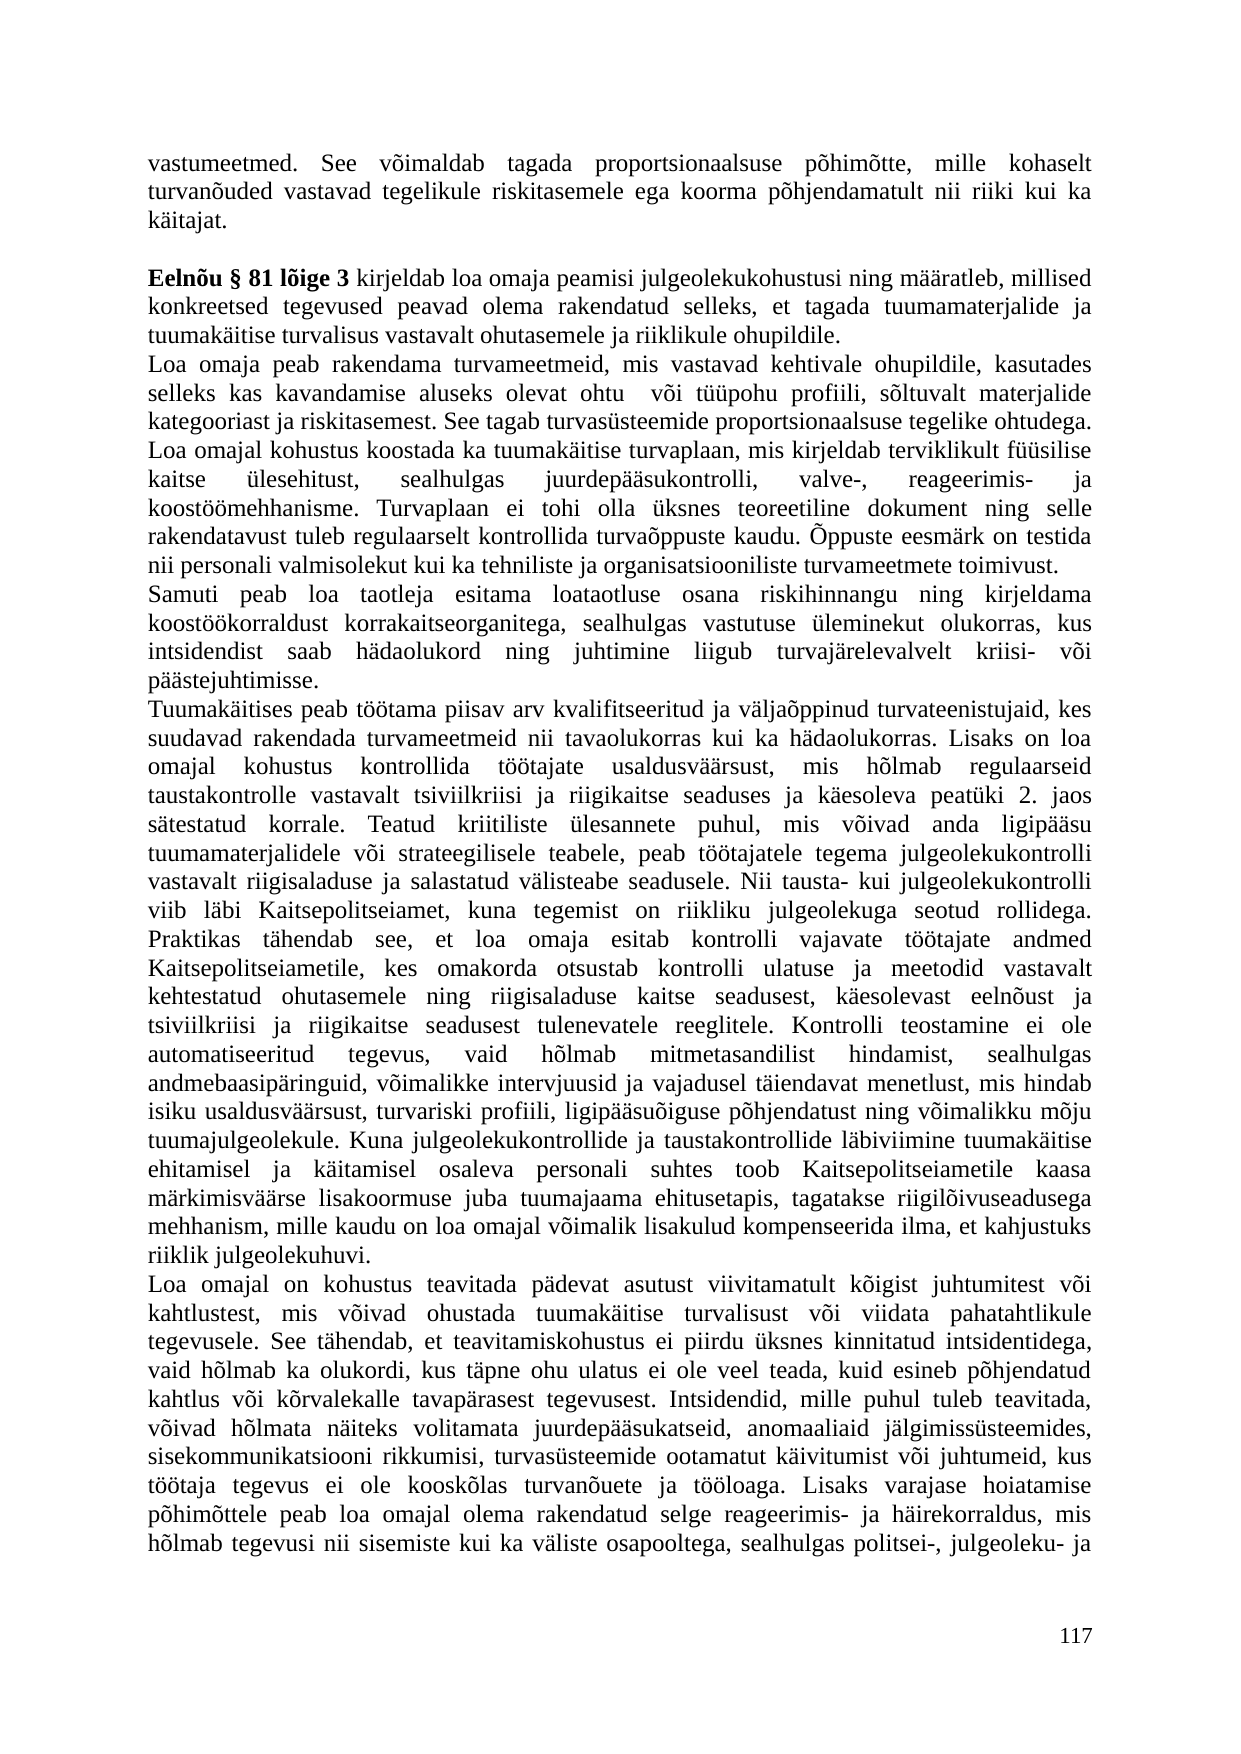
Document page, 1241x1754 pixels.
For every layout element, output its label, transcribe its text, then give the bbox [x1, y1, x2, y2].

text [148, 148, 1093, 234]
text Samuti peab loa taotleja esitama loataotluse osana riskihinnangu ning kirjeldama koostöökorraldust korrakaitseorganitega, sealhulgas vastutuse üleminekut olukorras, kus intsidendist saab hädaolukord ning juhtimine liigub turvajärelevalvelt kriisi- või päästejuhtimisse. [148, 579, 1093, 694]
text Loa omaja peab rakendama turvameetmeid, mis vastavad kehtivale ohupildile, kasutades selleks kas kavandamise aluseks olevat ohtu või tüüpohu profiili, sõltuvalt materjalide kategooriast ja riskitasemest. See tagab turvasüsteemide proportsionaalsuse tegelike ohtudega. Loa omajal kohustus koostada ka tuumakäitise turvaplaan, mis kirjeldab terviklikult füüsilise kaitse ülesehitust, sealhulgas juurdepääsukontrolli, valve-, reageerimis- ja koostöömehhanisme. Turvaplaan ei tohi olla üksnes teoreetiline dokument ning selle rakendatavust tuleb regulaarselt kontrollida turvaõppuste kaudu. Õppuste eesmärk on testida nii personali valmisolekut kui ka tehniliste ja organisatsiooniliste turvameetmete toimivust. [148, 349, 1093, 579]
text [148, 1269, 1093, 1556]
text Eelnõu § 81 lõige 3 kirjeldab loa omaja peamisi julgeolekukohustusi ning määratleb, millised konkreetsed tegevused peavad olema rakendatud selleks, et tagada tuumamaterjalide ja tuumakäitise turvalisus vastavalt ohutasemele ja riiklikule ohupildile. [148, 263, 1093, 349]
text Tuumakäitises peab töötama piisav arv kvalifitseeritud ja väljaõppinud turvateenistujaid, kes suudavad rakendada turvameetmeid nii tavaolukorras kui ka hädaolukorras. Lisaks on loa omajal kohustus kontrollida töötajate usaldusväärsust, mis hõlmab regulaarseid taustakontrolle vastavalt tsiviilkriisi ja riigikaitse seaduses ja käesoleva peatüki 2. jaos sätestatud korrale. Teatud kriitiliste ülesannete puhul, mis võivad anda ligipääsu tuumamaterjalidele või strateegilisele teabele, peab töötajatele tegema julgeolekukontrolli vastavalt riigisaladuse ja salastatud välisteabe seadusele. Nii tausta- kui julgeolekukontrolli viib läbi Kaitsepolitseiamet, kuna tegemist on riikliku julgeolekuga seotud rollidega. Praktikas tähendab see, et loa omaja esitab kontrolli vajavate töötajate andmed Kaitsepolitseiametile, kes omakorda otsustab kontrolli ulatuse ja meetodid vastavalt kehtestatud ohutasemele ning riigisaladuse kaitse seadusest, käesolevast eelnõust ja tsiviilkriisi ja riigikaitse seadusest tulenevatele reeglitele. Kontrolli teostamine ei ole automatiseeritud tegevus, vaid hõlmab mitmetasandilist hindamist, sealhulgas andmebaasipäringuid, võimalikke intervjuusid ja vajadusel täiendavat menetlust, mis hindab isiku usaldusväärsust, turvariski profiili, ligipääsuõiguse põhjendatust ning võimalikku mõju tuumajulgeolekule. Kuna julgeolekukontrollide ja taustakontrollide läbiviimine tuumakäitise ehitamisel ja käitamisel osaleva personali suhtes toob Kaitsepolitseiametile kaasa märkimisväärse lisakoormuse juba tuumajaama ehitusetapis, tagatakse riigilõivuseadusega mehhanism, mille kaudu on loa omajal võimalik lisakulud kompenseerida ilma, et kahjustuks riiklik julgeolekuhuvi. [148, 694, 1093, 1269]
